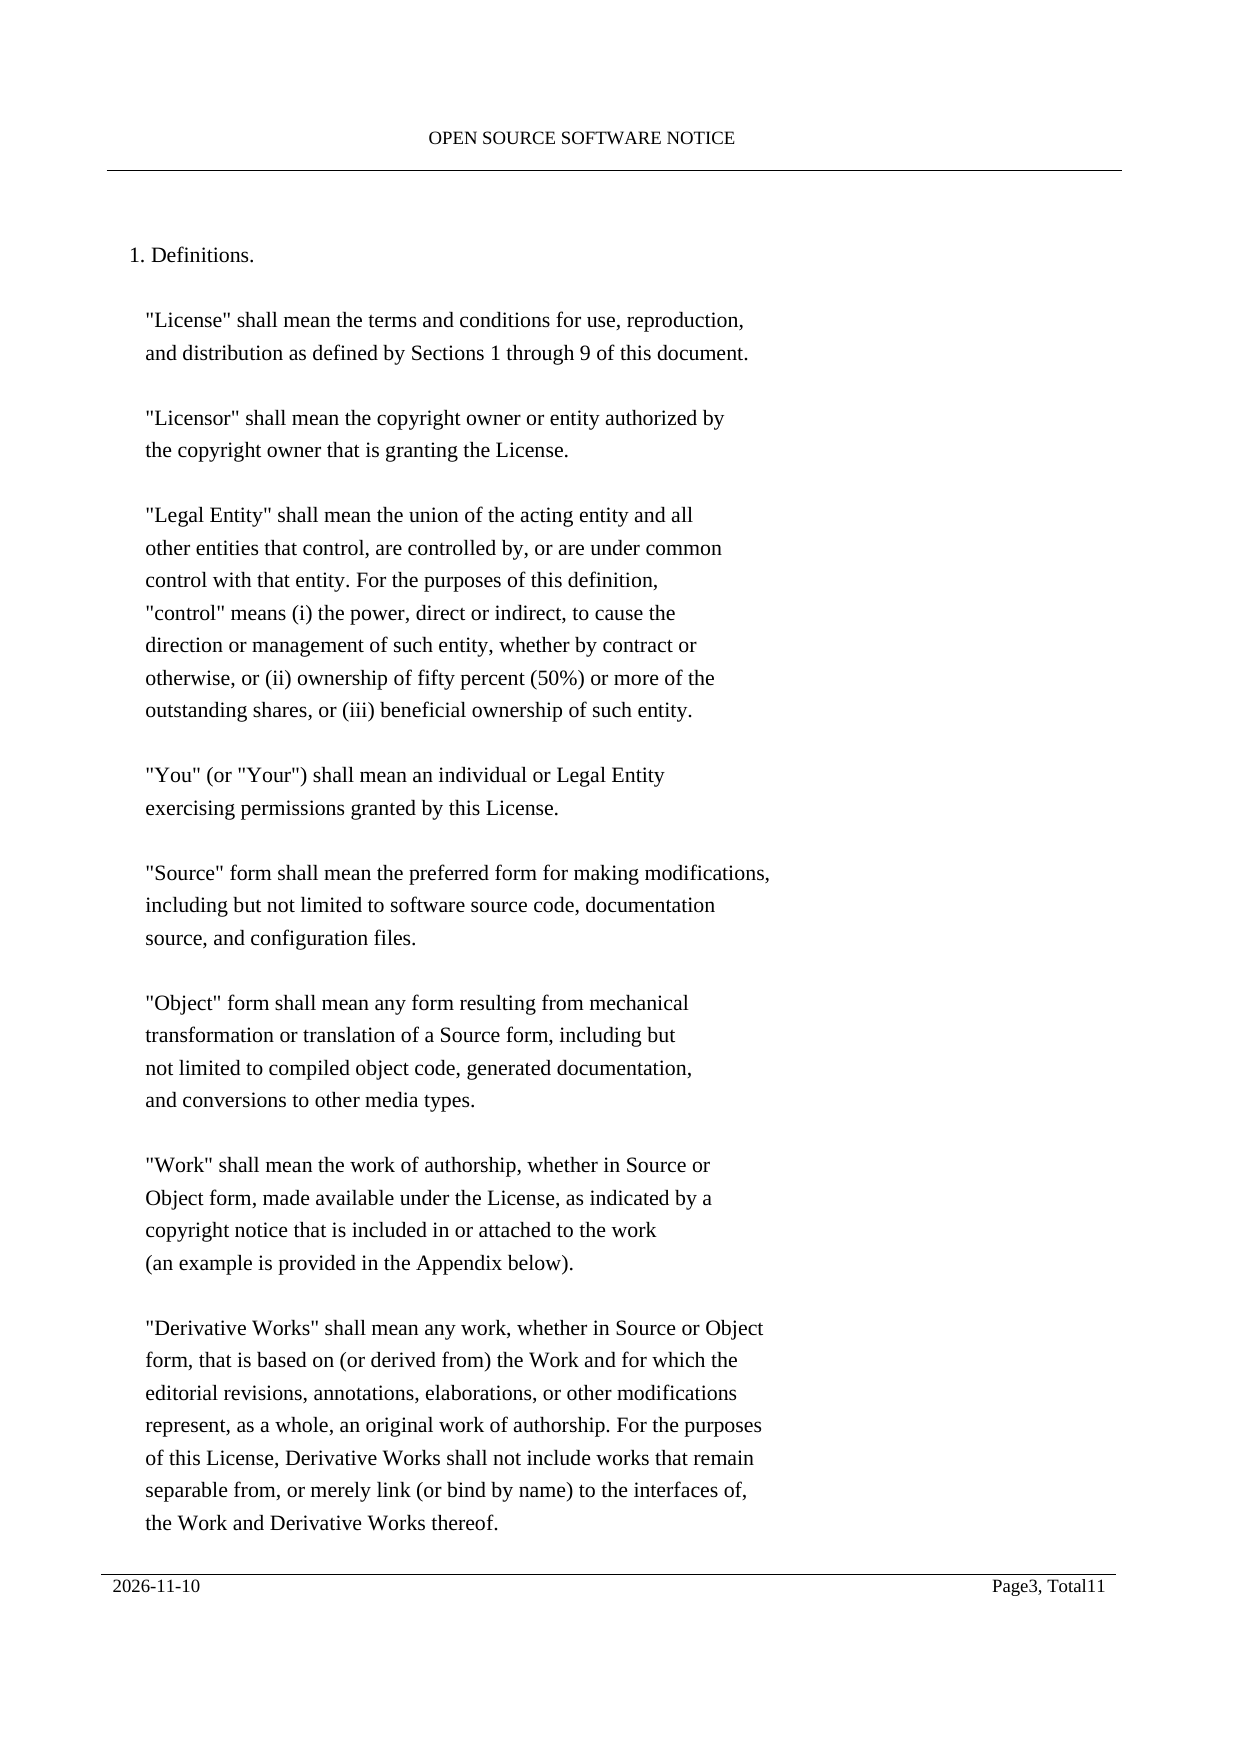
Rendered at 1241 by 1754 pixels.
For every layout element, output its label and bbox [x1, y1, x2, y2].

text [112, 206, 1128, 1539]
